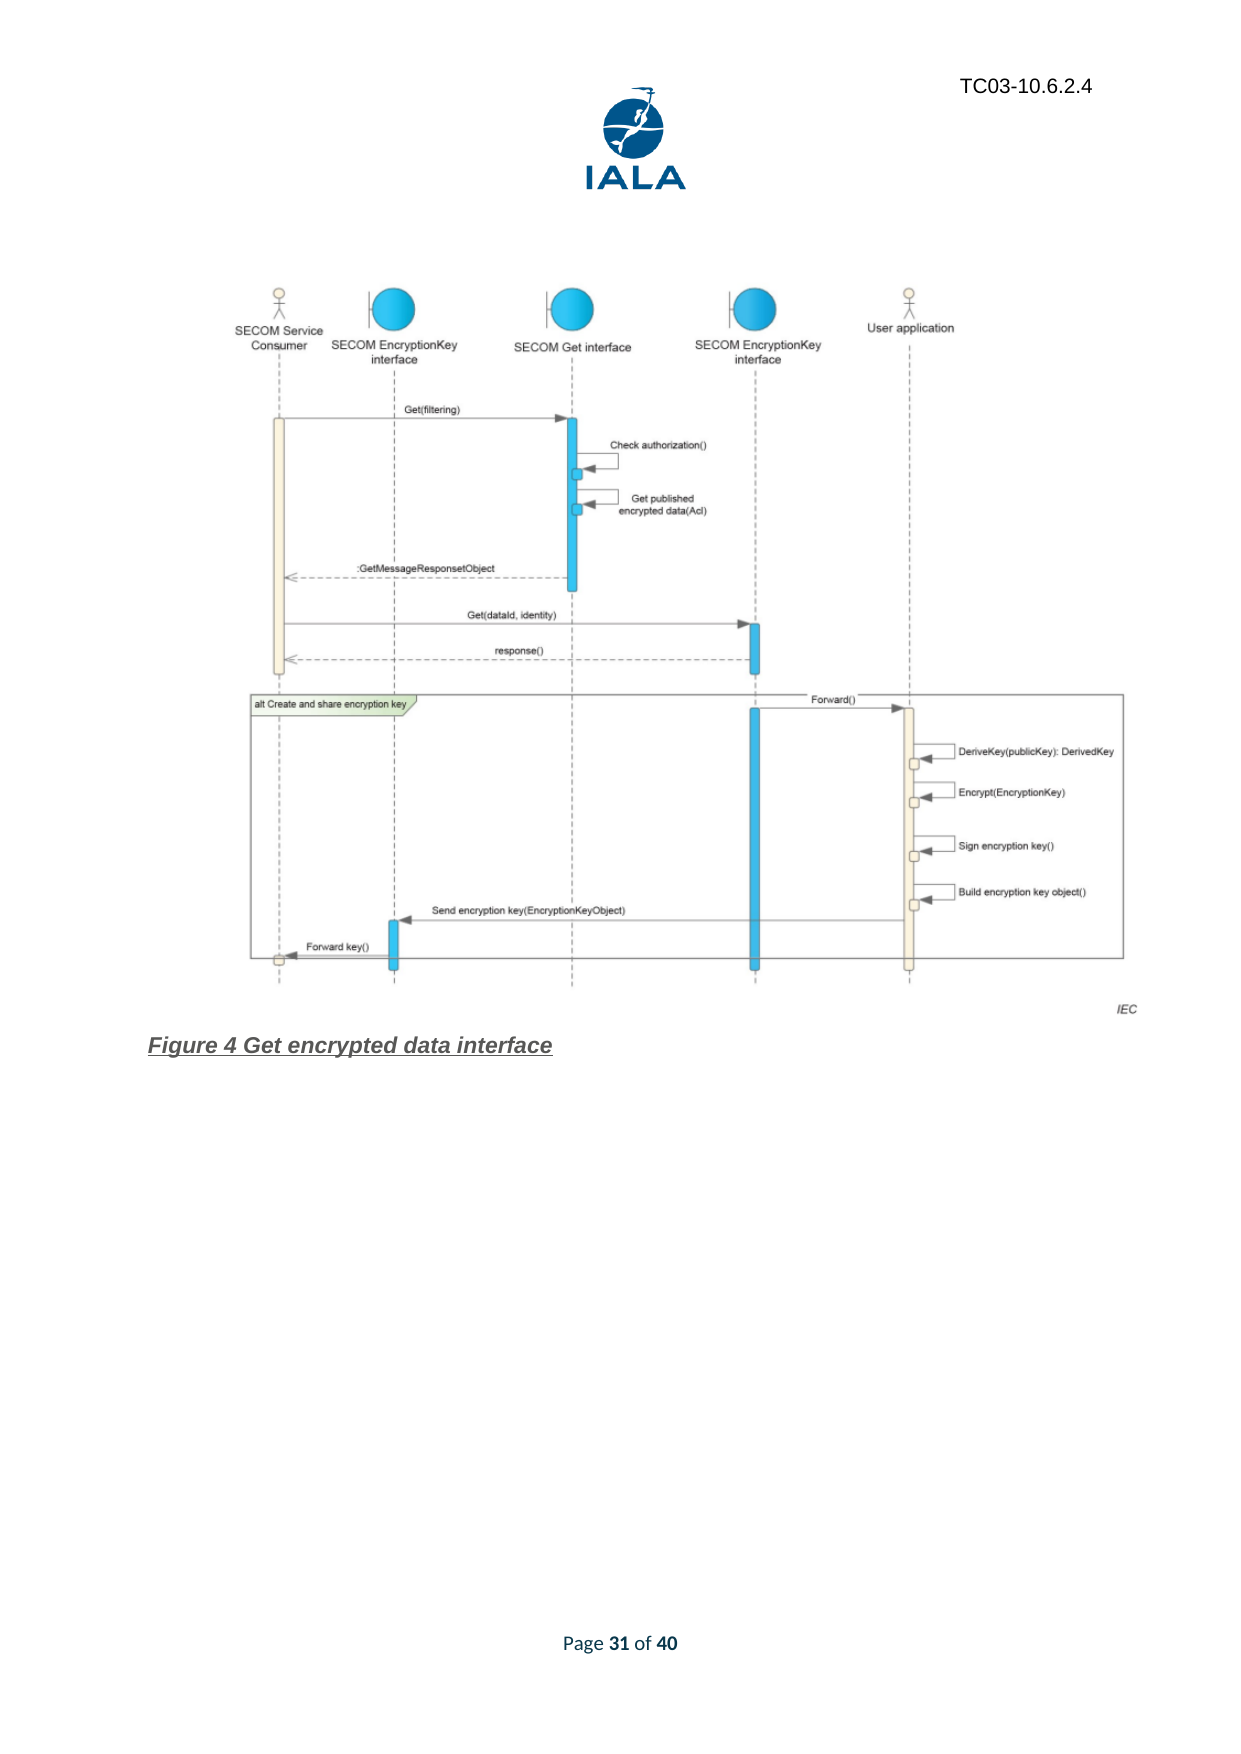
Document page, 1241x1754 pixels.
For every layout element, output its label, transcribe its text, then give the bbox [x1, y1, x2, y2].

picture [222, 273, 1168, 1020]
picture [563, 75, 703, 212]
